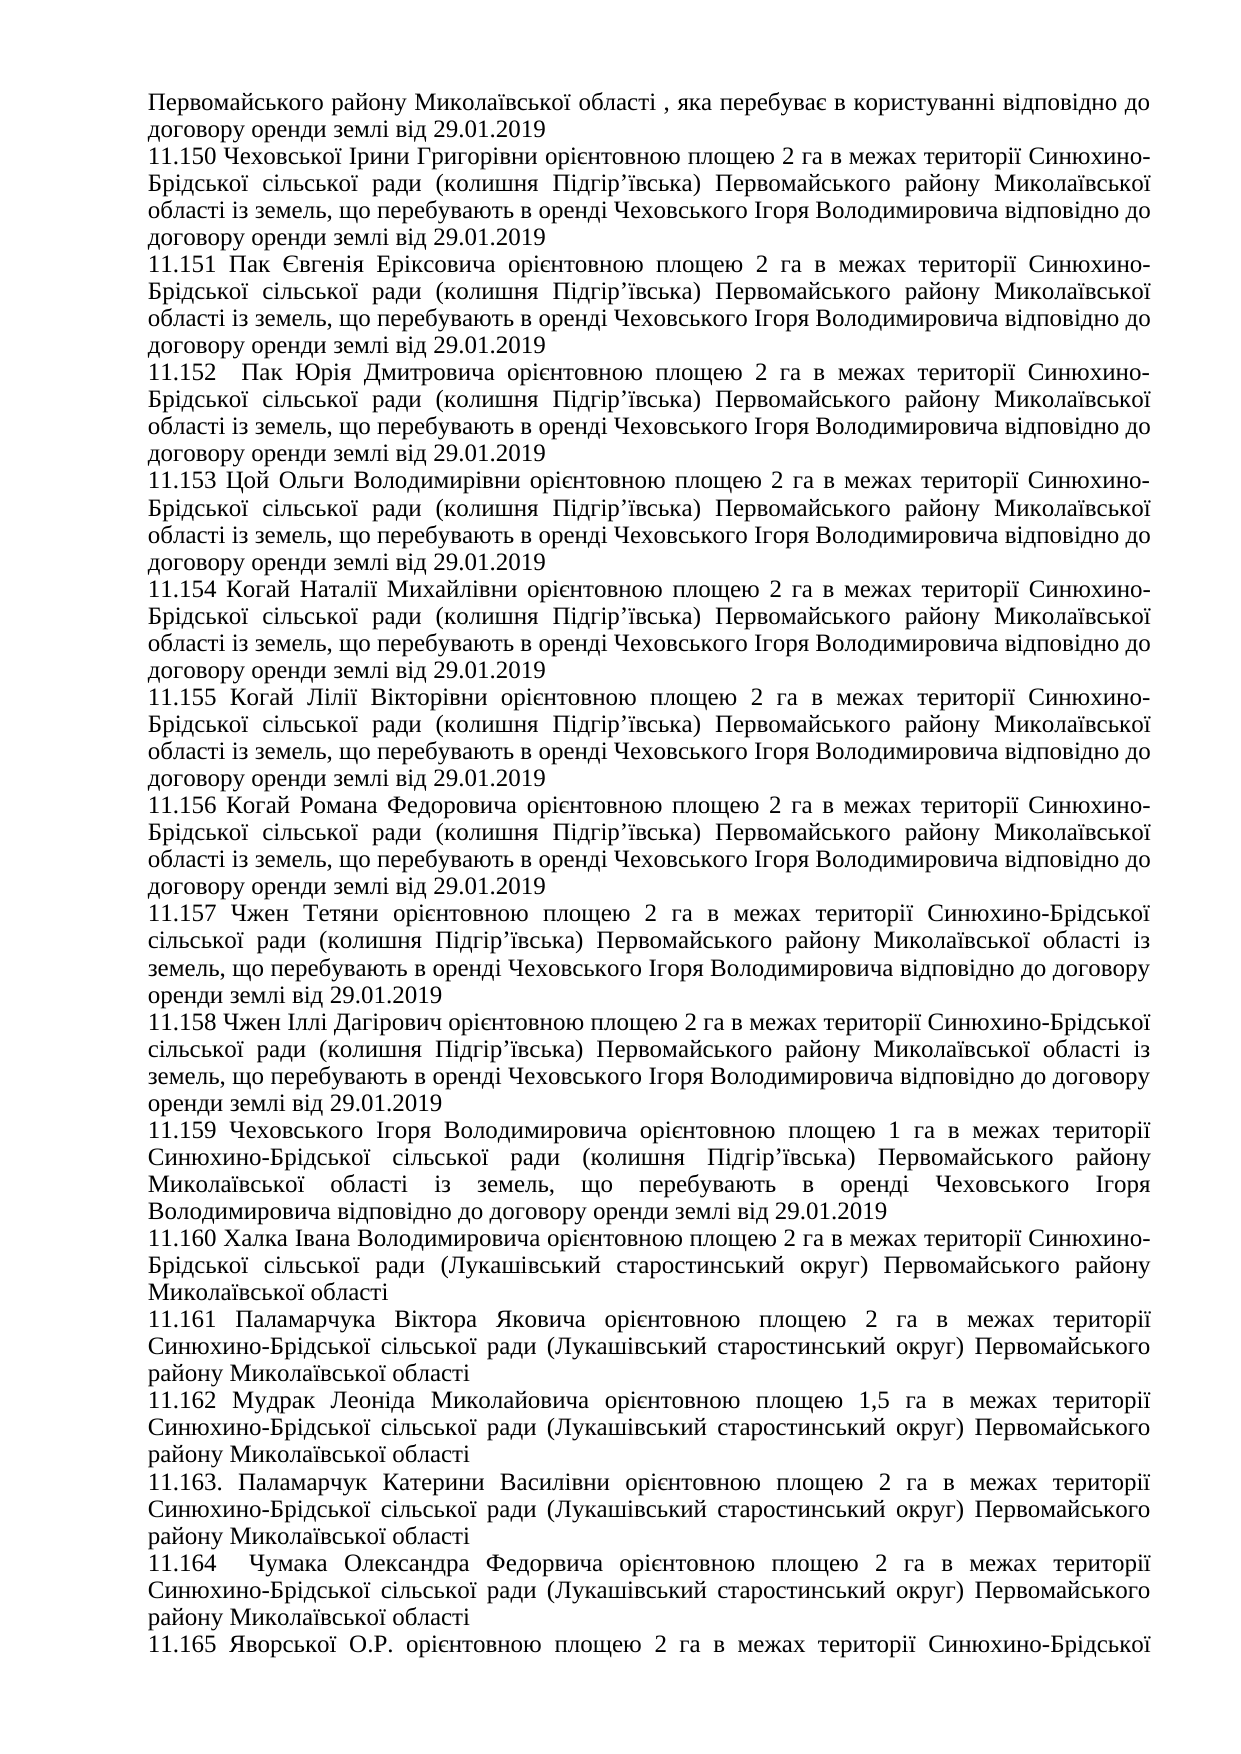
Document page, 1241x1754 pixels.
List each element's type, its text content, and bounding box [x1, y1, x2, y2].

text 11.157 Чжен Тетяни орієнтовною площею 2 га в межах території Синюхино-Брідської сільської ради (колишня Підгір’ївська) Первомайського району Миколаївської області із земель, що перебувають в оренді Чеховського Ігоря Володимировича відповідно до договору оренди землі від 29.01.2019 [148, 900, 1152, 1008]
text 11.153 Цой Ольги Володимирівни орієнтовною площею 2 га в межах території Синюхино-Брідської сільської ради (колишня Підгір’ївська) Первомайського району Миколаївської області із земель, що перебувають в оренді Чеховського Ігоря Володимировича відповідно до договору оренди землі від 29.01.2019 [148, 467, 1152, 576]
text 11.155 Когай Лілії Вікторівни орієнтовною площею 2 га в межах території Синюхино-Брідської сільської ради (колишня Підгір’ївська) Первомайського району Миколаївської області із земель, що перебувають в оренді Чеховського Ігоря Володимировича відповідно до договору оренди землі від 29.01.2019 [148, 684, 1152, 792]
text 11.164 Чумака Олександра Федорвича орієнтовною площею 2 га в межах території Синюхино-Брідської сільської ради (Лукашівський старостинський округ) Первомайського району Миколаївської області [148, 1549, 1152, 1631]
text 11.162 Мудрак Леоніда Миколайовича орієнтовною площею 1,5 га в межах території Синюхино-Брідської сільської ради (Лукашівський старостинський округ) Первомайського району Миколаївської області [148, 1387, 1152, 1468]
text 11.159 Чеховського Ігоря Володимировича орієнтовною площею 1 га в межах території Синюхино-Брідської сільської ради (колишня Підгір’ївська) Первомайського району Миколаївської області із земель, що перебувають в оренді Чеховського Ігоря Володимировича відповідно до договору оренди землі від 29.01.2019 [148, 1117, 1152, 1225]
text 11.154 Когай Наталії Михайлівни орієнтовною площею 2 га в межах території Синюхино-Брідської сільської ради (колишня Підгір’ївська) Первомайського району Миколаївської області із земель, що перебувають в оренді Чеховського Ігоря Володимировича відповідно до договору оренди землі від 29.01.2019 [148, 576, 1152, 684]
text 11.163. Паламарчук Катерини Василівни орієнтовною площею 2 га в межах території Синюхино-Брідської сільської ради (Лукашівський старостинський округ) Первомайського району Миколаївської області [148, 1468, 1152, 1549]
text 11.152 Пак Юрія Дмитровича орієнтовною площею 2 га в межах території Синюхино-Брідської сільської ради (колишня Підгір’ївська) Первомайського району Миколаївської області із земель, що перебувають в оренді Чеховського Ігоря Володимировича відповідно до договору оренди землі від 29.01.2019 [148, 359, 1152, 467]
text 11.150 Чеховської Ірини Григорівни орієнтовною площею 2 га в межах території Синюхино-Брідської сільської ради (колишня Підгір’ївська) Первомайського району Миколаївської області із земель, що перебувають в оренді Чеховського Ігоря Володимировича відповідно до договору оренди землі від 29.01.2019 [148, 143, 1152, 251]
text 11.158 Чжен Іллі Дагірович орієнтовною площею 2 га в межах території Синюхино-Брідської сільської ради (колишня Підгір’ївська) Первомайського району Миколаївської області із земель, що перебувають в оренді Чеховського Ігоря Володимировича відповідно до договору оренди землі від 29.01.2019 [148, 1008, 1152, 1117]
text 11.161 Паламарчука Віктора Яковича орієнтовною площею 2 га в межах території Синюхино-Брідської сільської ради (Лукашівський старостинський округ) Первомайського району Миколаївської області [148, 1306, 1152, 1387]
text 11.160 Халка Івана Володимировича орієнтовною площею 2 га в межах території Синюхино-Брідської сільської ради (Лукашівський старостинський округ) Первомайського району Миколаївської області [148, 1225, 1152, 1306]
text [148, 1631, 1152, 1658]
text 11.156 Когай Романа Федоровича орієнтовною площею 2 га в межах території Синюхино-Брідської сільської ради (колишня Підгір’ївська) Первомайського району Миколаївської області із земель, що перебувають в оренді Чеховського Ігоря Володимировича відповідно до договору оренди землі від 29.01.2019 [148, 792, 1152, 900]
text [148, 88, 1152, 143]
text 11.151 Пак Євгенія Еріксовича орієнтовною площею 2 га в межах території Синюхино-Брідської сільської ради (колишня Підгір’ївська) Первомайського району Миколаївської області із земель, що перебувають в оренді Чеховського Ігоря Володимировича відповідно до договору оренди землі від 29.01.2019 [148, 251, 1152, 359]
